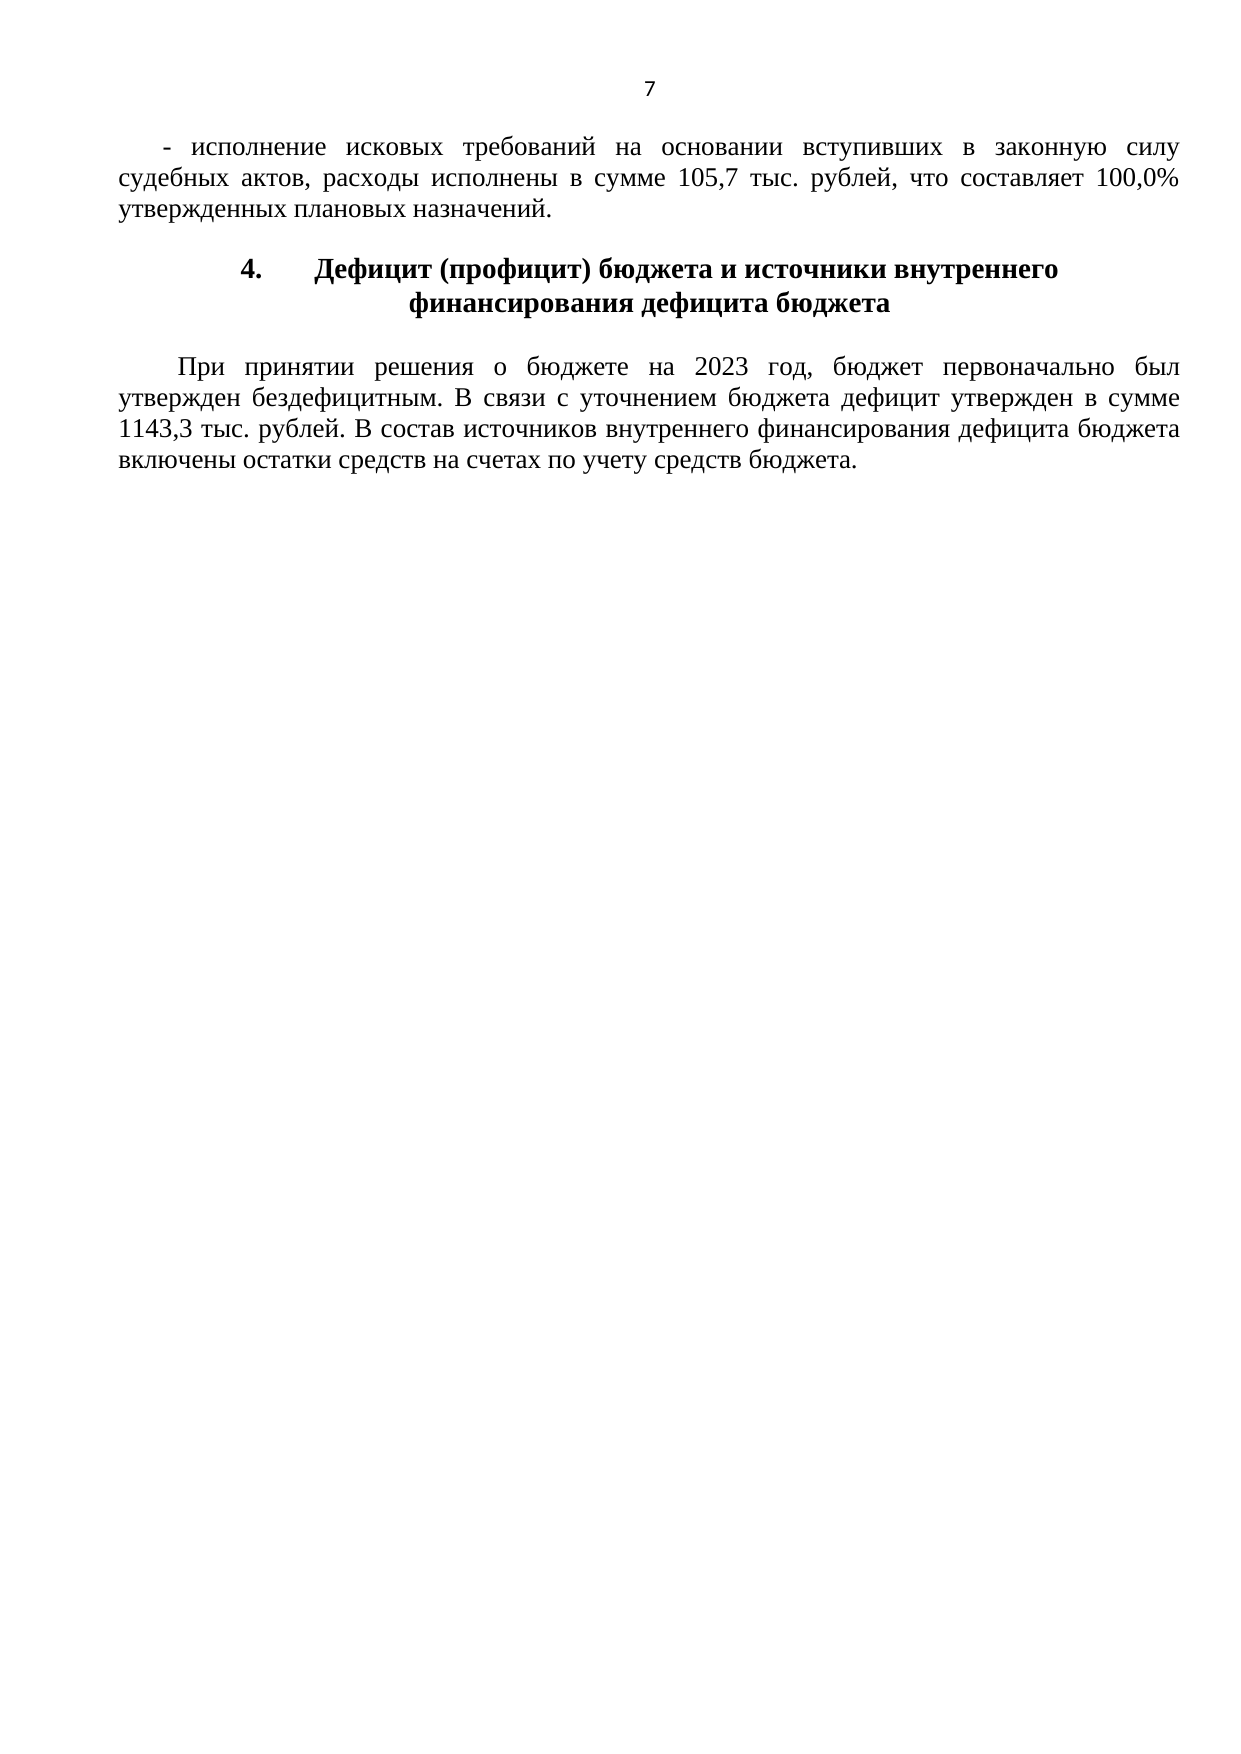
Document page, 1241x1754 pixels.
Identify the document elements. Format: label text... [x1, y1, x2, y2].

text - исполнение исковых требований на основании вступивших в законную силу судебных актов, расходы исполнены в сумме 105,7 тыс. рублей, что составляет 100,0% утвержденных плановых назначений. [118, 130, 1181, 223]
text финансирования дефицита бюджета [118, 285, 1181, 318]
list Дефицит (профицит) бюджета и источники внутреннего [118, 251, 1181, 285]
text При принятии решения о бюджете на 2023 год, бюджет первоначально был утвержден бездефицитным. В связи с уточнением бюджета дефицит утвержден в сумме 1143,3 тыс. рублей. В состав источников внутреннего финансирования дефицита бюджета включены остатки средств на счетах по учету средств бюджета. [118, 349, 1181, 474]
